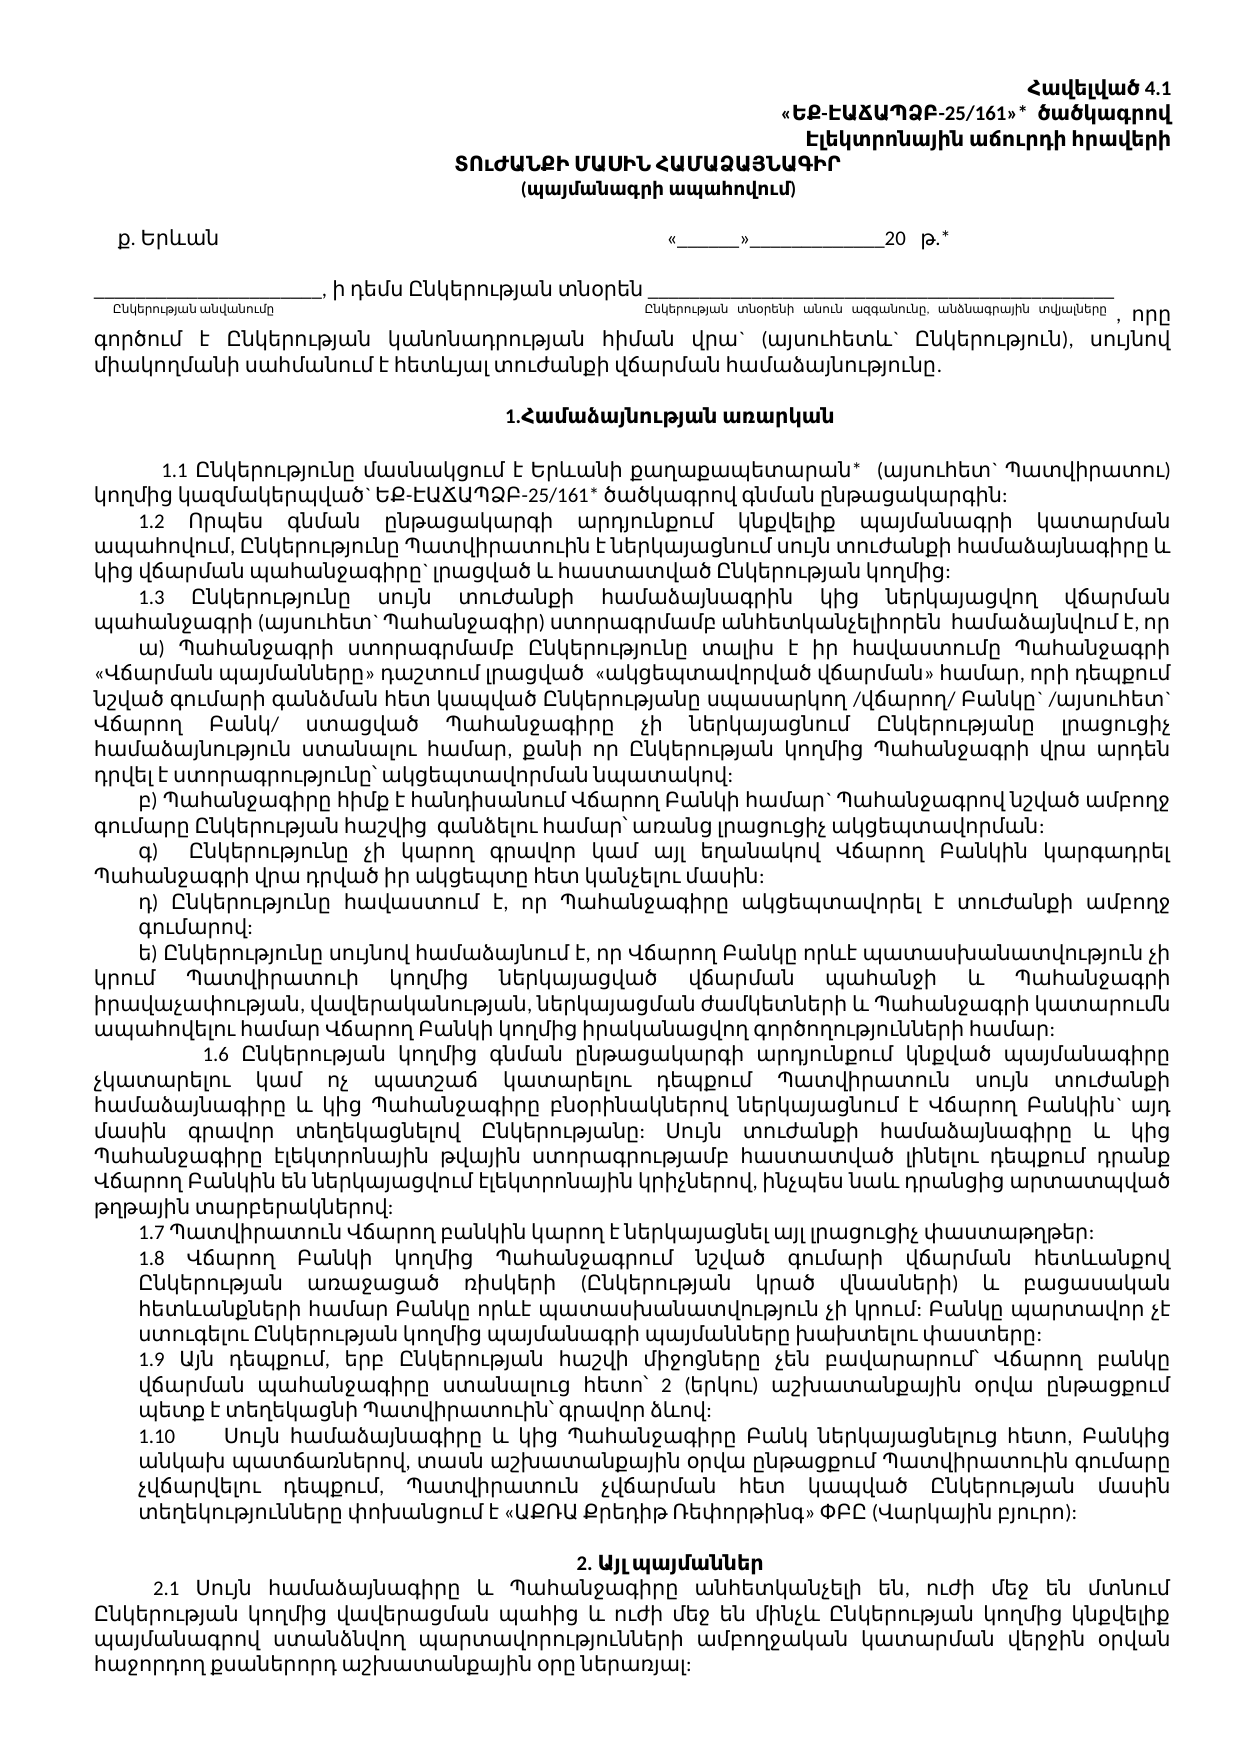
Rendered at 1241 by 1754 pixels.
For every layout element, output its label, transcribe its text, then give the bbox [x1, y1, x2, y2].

text 1.6 Ընկերության կողմից գնման ընթացակարգի արդյունքում կնքված պայմանագիրը չկատարելու կամ ոչ պատշաճ կատարելու դեպքում Պատվիրատուն սույն տուժանքի համաձայնագիրը և կից Պահանջագիրը բնօրինակներով ներկայացնում է Վճարող Բանկին` այդ մասին գրավոր տեղեկացնելով Ընկերությանը: Սույն տուժանքի համաձայնագիրը և կից Պահանջագիրը էլեկտրոնային թվային ստորագրությամբ հաստատված լինելու դեպքում դրանք Վճարող Բանկին են ներկայացվում էլեկտրոնային կրիչներով, ինչպես նաև դրանցից արտատպված թղթային տարբերակներով: [94, 1042, 1171, 1219]
text 2. Այլ պայմաններ [169, 1550, 1171, 1575]
text 1.3 Ընկերությունը սույն տուժանքի համաձայնագրին կից ներկայացվող վճարման պահանջագրի (այսուհետ` Պահանջագիր) ստորագրմամբ անհետկանչելիորեն համաձայնվում է, որ [94, 584, 1171, 635]
text ք. Երևան «______»_____________20 թ.* [94, 225, 1171, 250]
text գ) Ընկերությունը չի կարող գրավոր կամ այլ եղանակով Վճարող Բանկին կարգադրել Պահանջագրի վրա դրված իր ակցեպտը հետ կանչելու մասին: [94, 838, 1171, 889]
text «ԵՔ-ԷԱՃԱՊՁԲ-25/161»* ծածկագրով [94, 100, 1171, 126]
text 1.10 Սույն համաձայնագիրը և կից Պահանջագիրը Բանկ ներկայացնելուց հետո, Բանկից անկախ պատճառներով, տասն աշխատանքային օրվա ընթացքում Պատվիրատուին գումարը չվճարվելու դեպքում, Պատվիրատուն չվճարման հետ կապված Ընկերության մասին տեղեկությունները փոխանցում է «ԱՔՌԱ Քրեդիթ Ռեփորթինգ» ՓԲԸ (Վարկային բյուրո): [138, 1423, 1171, 1524]
text 2.1 Սույն համաձայնագիրը և Պահանջագիրը անհետկանչելի են, ուժի մեջ են մտնում Ընկերության կողմից վավերացման պահից և ուժի մեջ են մինչև Ընկերության կողմից կնքվելիք պայմանագրով ստանձնվող պարտավորությունների ամբողջական կատարման վերջին օրվան հաջորդող քսաներորդ աշխատանքային օրը ներառյալ: [94, 1575, 1171, 1677]
text 1.8 Վճարող Բանկի կողմից Պահանջագրում նշված գումարի վճարման հետևանքով Ընկերության առաջացած ռիսկերի (Ընկերության կրած վնասների) և բացասական հետևանքների համար Բանկը որևէ պատասխանատվություն չի կրում: Բանկը պարտավոր չէ ստուգելու Ընկերության կողմից պայմանագրի պայմանները խախտելու փաստերը: [138, 1245, 1171, 1347]
text Ընկերության անվանումը Ընկերության տնօրենի անուն ազգանունը, անձնագրային տվյալները , որը գործում է Ընկերության կանոնադրության հիման վրա` (այսուհետև` Ընկերություն), սույնով միակողմանի սահմանում է հետևյալ տուժանքի վճարման համաձայնությունը. [94, 301, 1171, 377]
text ՏՈւԺԱՆՔԻ ՄԱՍԻՆ ՀԱՄԱՁԱՅՆԱԳԻՐ [94, 151, 1171, 177]
text ա) Պահանջագրի ստորագրմամբ Ընկերությունը տալիս է իր հավաստումը Պահանջագրի «Վճարման պայմանները» դաշտում լրացված «ակցեպտավորված վճարման» համար, որի դեպքում նշված գումարի գանձման հետ կապված Ընկերությանը սպասարկող /վճարող/ Բանկը` /այսուհետ` Վճարող Բանկ/ ստացված Պահանջագիրը չի ներկայացնում Ընկերությանը լրացուցիչ համաձայնություն ստանալու համար, քանի որ Ընկերության կողմից Պահանջագրի վրա արդեն դրվել է ստորագրությունը՝ ակցեպտավորման նպատակով: [94, 635, 1171, 787]
text ______________________, ի դեմս Ընկերության տնօրեն _____________________________________________ [94, 276, 1171, 301]
text դ) Ընկերությունը հավաստում է, որ Պահանջագիրը ակցեպտավորել է տուժանքի ամբողջ գումարով: [138, 889, 1171, 940]
text Էլեկտրոնային աճուրդի հրավերի [94, 126, 1171, 151]
text 1.2 Որպես գնման ընթացակարգի արդյունքում կնքվելիք պայմանագրի կատարման ապահովում, Ընկերությունը Պատվիրատուին է ներկայացնում սույն տուժանքի համաձայնագիրը և կից վճարման պահանջագիրը` լրացված և հաստատված Ընկերության կողմից: [94, 508, 1171, 584]
text 1.7 Պատվիրատուն Վճարող բանկին կարող է ներկայացնել այլ լրացուցիչ փաստաթղթեր: [138, 1219, 1171, 1245]
text Հավելված 4.1 [94, 75, 1171, 100]
text 1.1 Ընկերությունը մասնակցում է Երևանի քաղաքապետարան* (այսուհետ` Պատվիրատու) կողմից կազմակերպված` ԵՔ-ԷԱՃԱՊՁԲ-25/161* ծածկագրով գնման ընթացակարգին: [94, 457, 1171, 508]
text ե) Ընկերությունը սույնով համաձայնում է, որ Վճարող Բանկը որևէ պատասխանատվություն չի կրում Պատվիրատուի կողմից ներկայացված վճարման պահանջի և Պահանջագրի իրավաչափության, վավերականության, ներկայացման ժամկետների և Պահանջագրի կատարումն ապահովելու համար Վճարող Բանկի կողմից իրականացվող գործողությունների համար: [94, 940, 1171, 1042]
text 1.Համաձայնության առարկան [169, 403, 1171, 428]
text բ) Պահանջագիրը հիմք է հանդիսանում Վճարող Բանկի համար` Պահանջագրով նշված ամբողջ գումարը Ընկերության հաշվից գանձելու համար՝ առանց լրացուցիչ ակցեպտավորման: [94, 787, 1171, 838]
text 1.9 Այն դեպքում, երբ Ընկերության հաշվի միջոցները չեն բավարարում՝ Վճարող բանկը վճարման պահանջագիրը ստանալուց հետո՝ 2 (երկու) աշխատանքային օրվա ընթացքում պետք է տեղեկացնի Պատվիրատուին՝ գրավոր ձևով: [138, 1347, 1171, 1423]
text (պայմանագրի ապահովում) [94, 177, 1171, 199]
